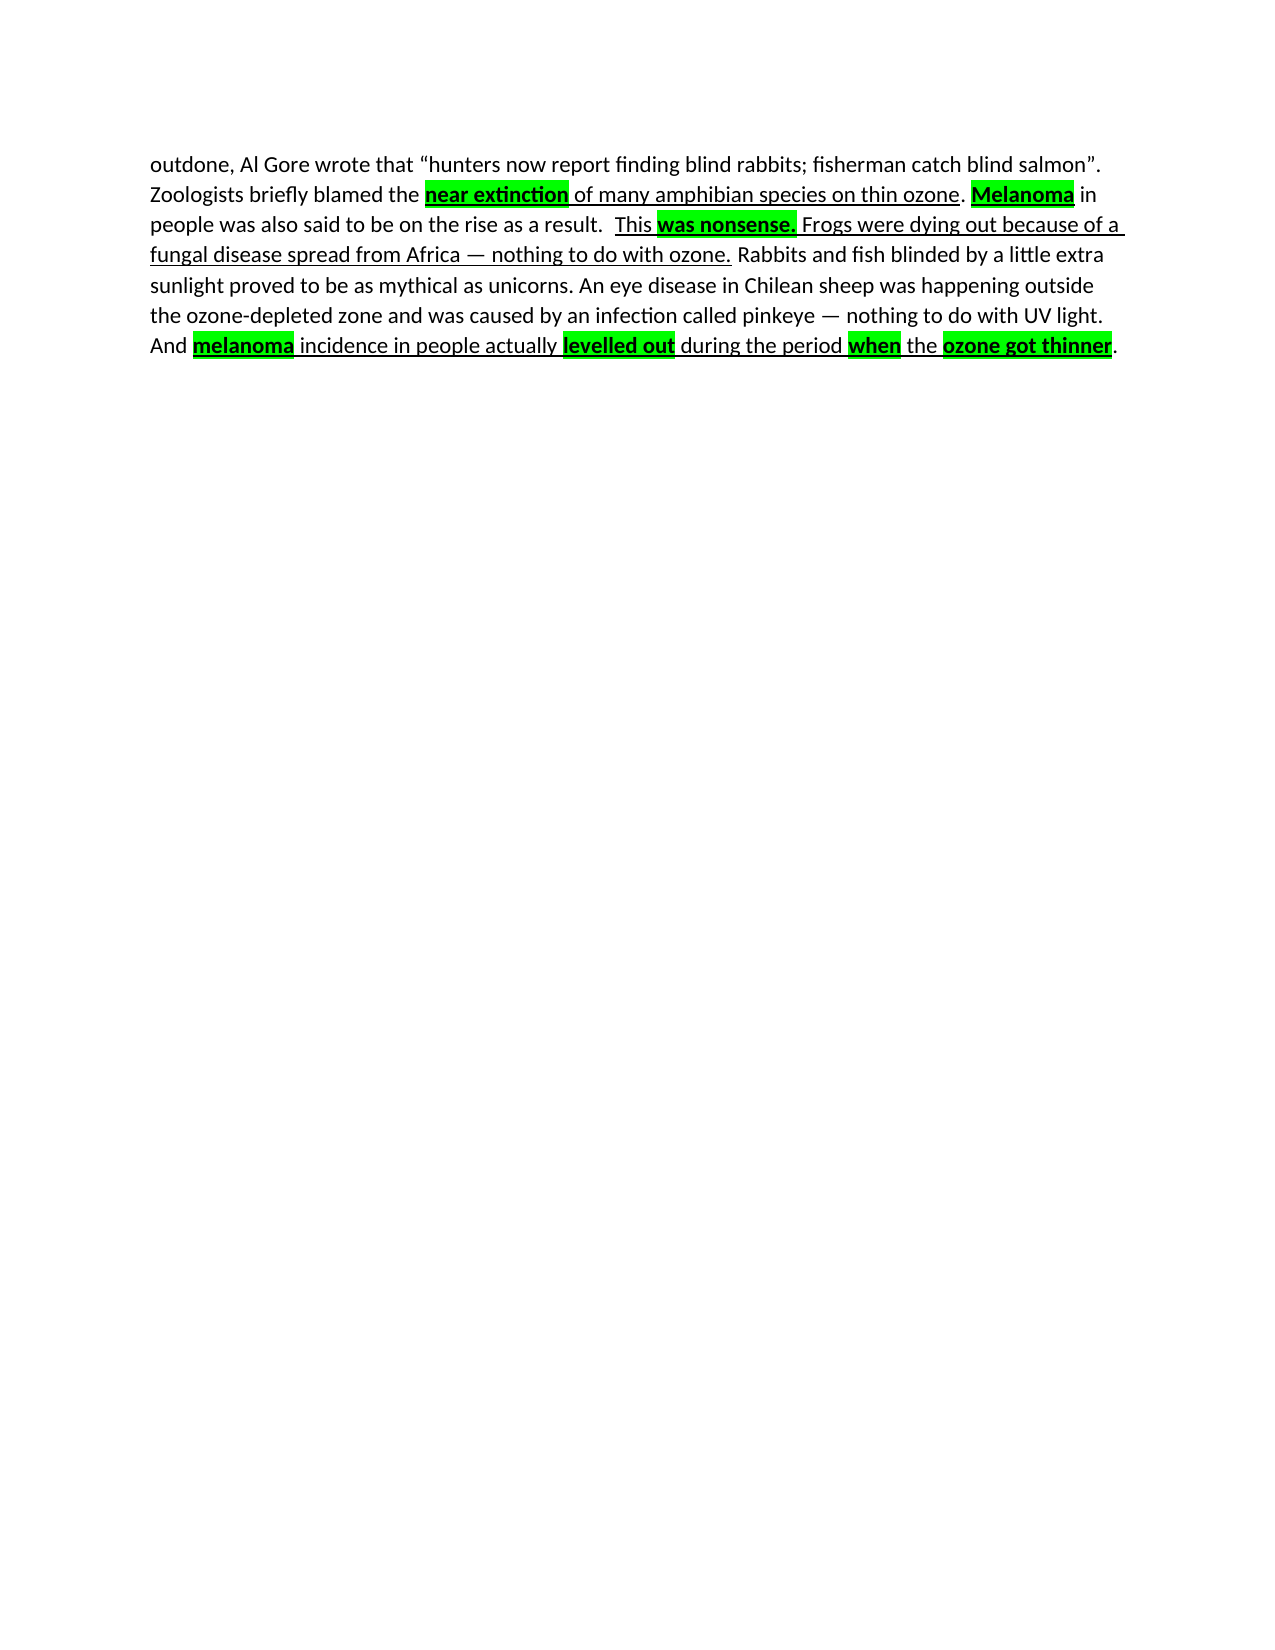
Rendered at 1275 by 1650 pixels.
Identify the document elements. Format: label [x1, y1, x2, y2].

text [150, 150, 1125, 359]
